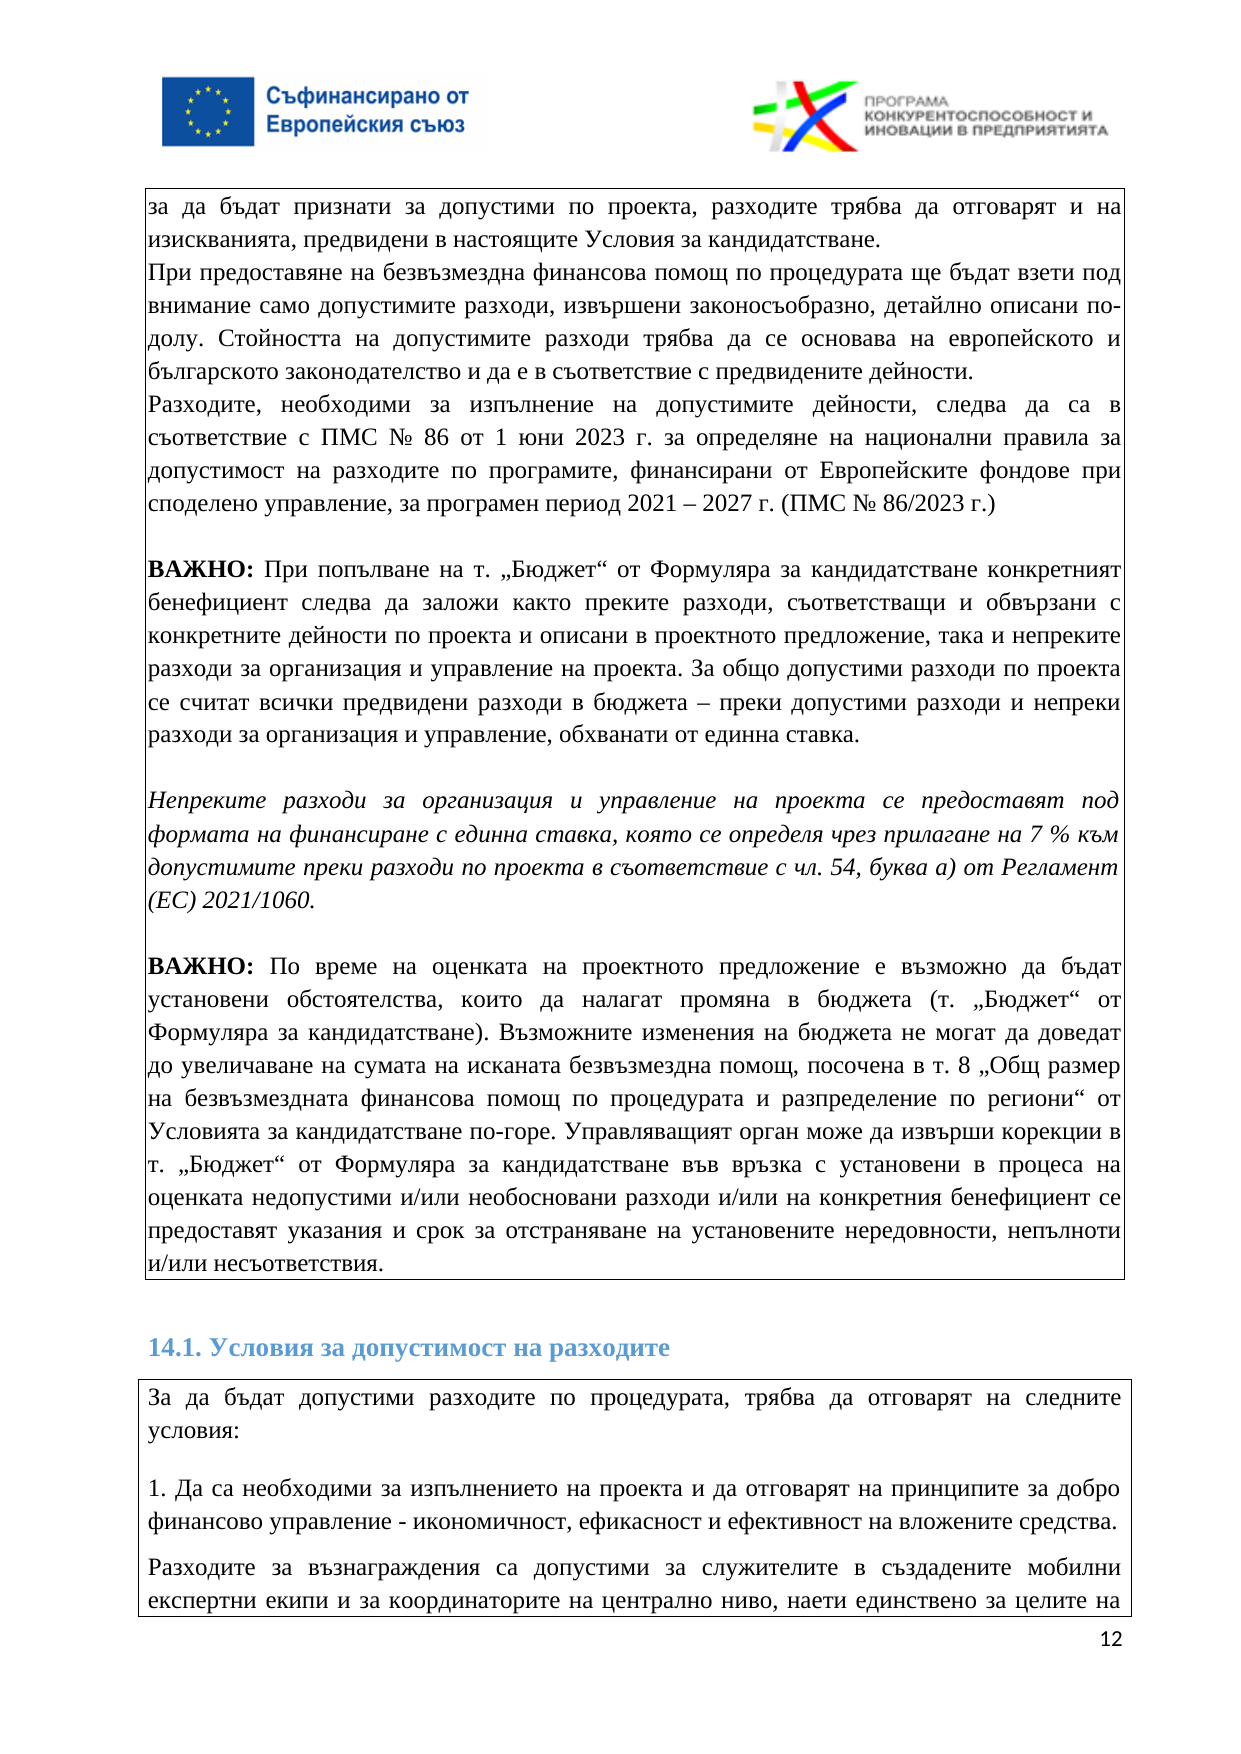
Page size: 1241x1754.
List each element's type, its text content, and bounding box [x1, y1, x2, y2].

text Разходите, необходими за изпълнение на допустимите дейности, следва да са в съответствие с ПМС № 86 от 1 юни 2023 г. за определяне на национални правила за допустимост на разходите по програмите, финансирани от Европейските фондове при споделено управление, за програмен период 2021 – 2027 г. (ПМС № 86/2023 г.) [146, 386, 1124, 517]
text При предоставяне на безвъзмездна финансова помощ по процедурата ще бъдат взети под внимание само допустимите разходи, извършени законосъобразно, детайлно описани по-долу. Стойността на допустимите разходи трябва да се основава на европейското и българското законодателство и да е в съответствие с предвидените дейности. [146, 254, 1124, 385]
text Непреките разходи за организация и управление на проекта се предоставят под формата на финансиране с единна ставка, която се определя чрез прилагане на 7 % към допустимите преки разходи по проекта в съответствие с чл. 54, буква а) от Регламент (ЕС) 2021/1060. [146, 782, 1124, 913]
text За да бъдат допустими разходите по процедурата, трябва да отговарят на следните условия: [139, 1380, 1131, 1444]
text 1. Да са необходими за изпълнението на проекта и да отговарят на принципите за добро финансово управление - икономичност, ефикасност и ефективност на вложените средства. [139, 1470, 1131, 1535]
picture [751, 73, 1112, 161]
picture [158, 73, 489, 151]
text ВАЖНО: По време на оценката на проектното предложение е възможно да бъдат установени обстоятелства, които да налагат промяна в бюджета (т. „Бюджет“ от Формуляра за кандидатстване). Възможните изменения на бюджета не могат да доведат до увеличаване на сумата на исканата безвъзмездна помощ, посочена в т. 8 „Общ размер на безвъзмездната финансова помощ по процедурата и разпределение по региони“ от Условията за кандидатстване по-горе. Управляващият орган може да извърши корекции в т. „Бюджет“ от Формуляра за кандидатстване във връзка с установени в процеса на оценката недопустими и/или необосновани разходи и/или на конкретния бенефициент се предоставят указания и срок за отстраняване на установените нередовности, непълноти и/или несъответствия. [146, 948, 1124, 1279]
text ВАЖНО: При попълване на т. „Бюджет“ от Формуляра за кандидатстване конкретният бенефициент следва да заложи както преките разходи, съответстващи и обвързани с конкретните дейности по проекта и описани в проектното предложение, така и непреките разходи за организация и управление на проекта. За общо допустими разходи по проекта се считат всички предвидени разходи в бюджета – преки допустими разходи и непреки разходи за организация и управление, обхванати от единна ставка. [146, 551, 1124, 748]
subtitle 14.1. Условия за допустимост на разходите [148, 1331, 1122, 1362]
